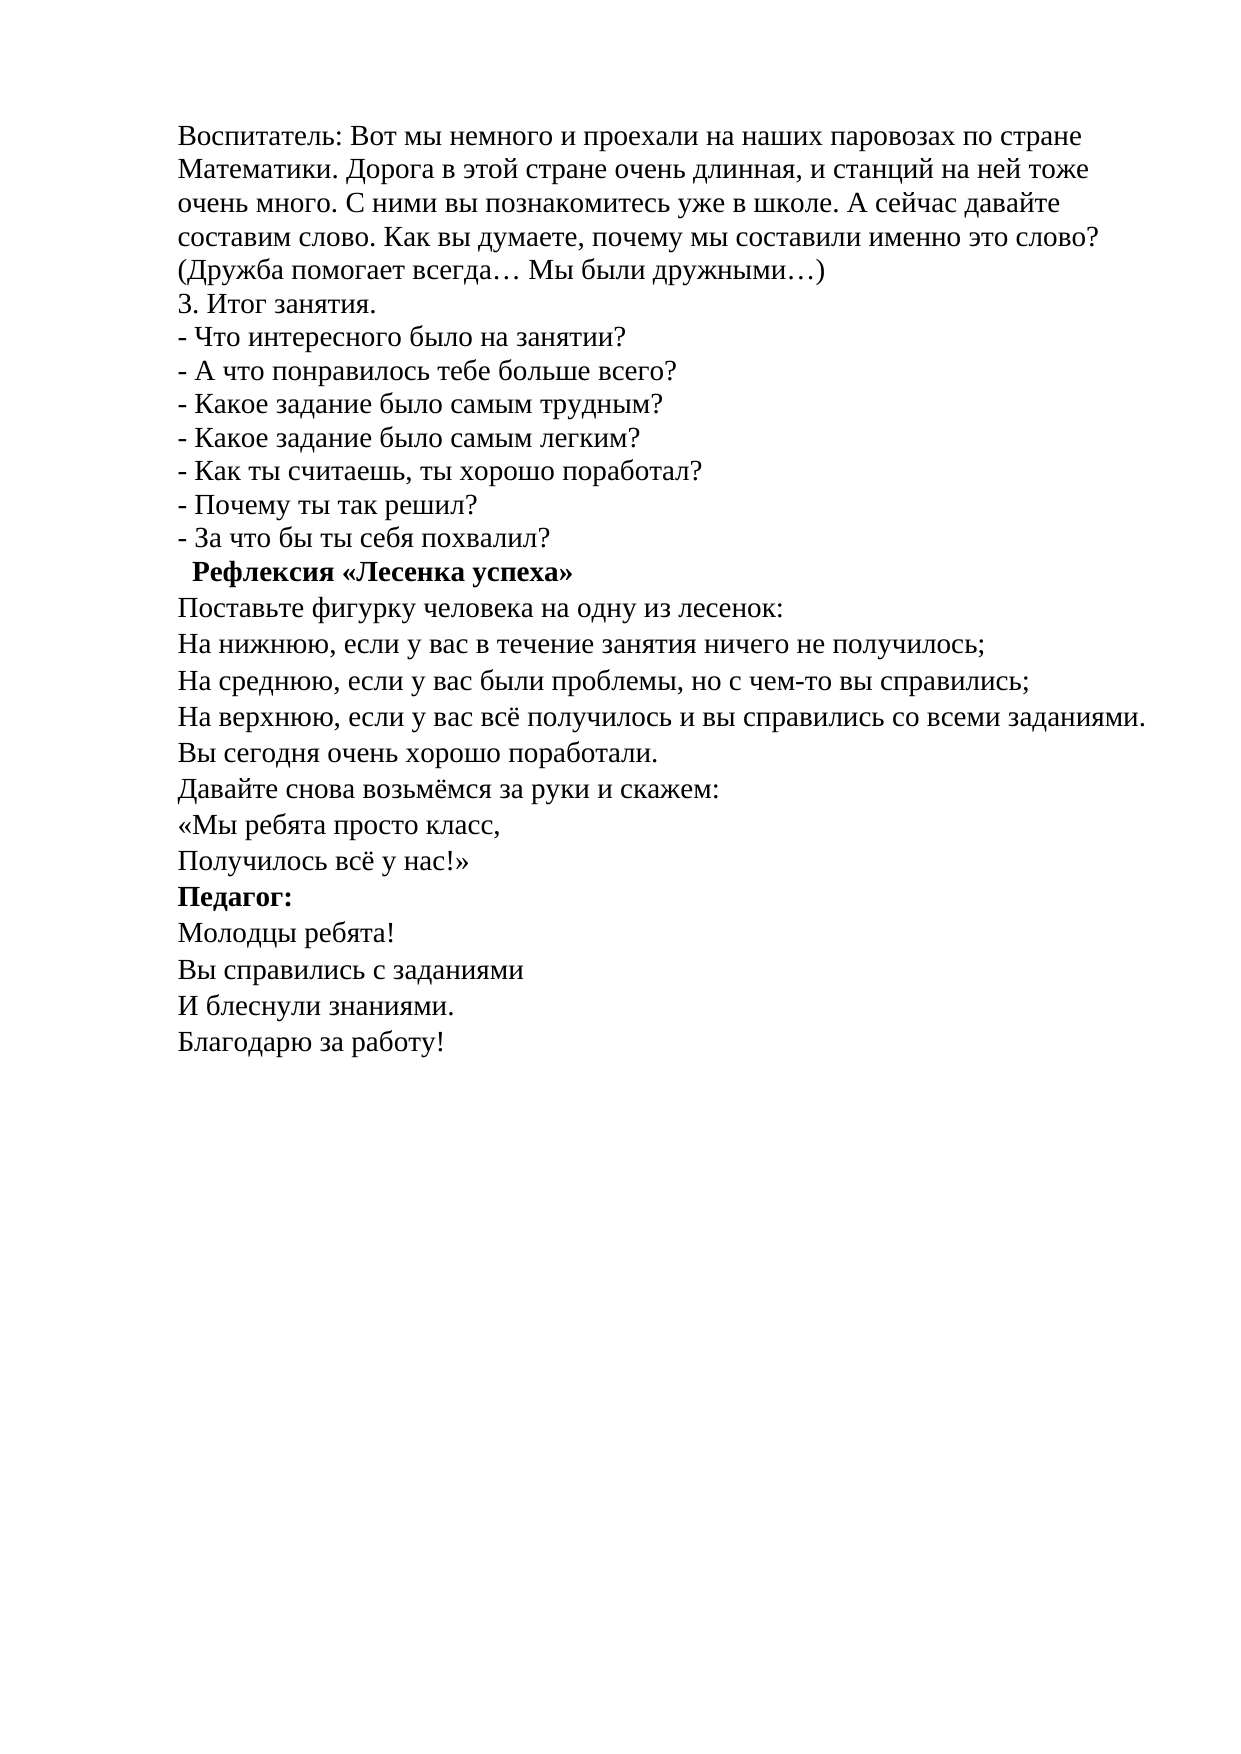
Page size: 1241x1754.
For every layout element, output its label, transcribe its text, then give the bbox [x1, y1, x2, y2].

text - Какое задание было самым трудным? [177, 386, 1152, 420]
text - Какое задание было самым легким? [177, 420, 1152, 453]
text - Как ты считаешь, ты хорошо поработал? [177, 453, 1152, 487]
text 3. Итог занятия. [177, 286, 1152, 319]
text Воспитатель: Вот мы немного и проехали на наших паровозах по стране Математики. Дорога в этой стране очень длинная, и станций на ней тоже очень много. С ними вы познакомитесь уже в школе. А сейчас давайте составим слово. Как вы думаете, почему мы составили именно это слово? (Дружба помогает всегда… Мы были дружными…) [177, 118, 1152, 286]
text Рефлексия «Лесенка успеха» Поставьте фигурку человека на одну из лесенок: На нижнюю, если у вас в течение занятия ничего не получилось; На среднюю, если у вас были проблемы, но с чем-то вы справились; На верхнюю, если у вас всё получилось и вы справились со всеми заданиями. Вы сегодня очень хорошо поработали. Давайте снова возьмёмся за руки и скажем: «Мы ребята просто класс, Получилось всё у нас!» Педагог: Молодцы ребята! Вы справились с заданиями И блеснули знаниями. Благодарю за работу! [177, 554, 1152, 1058]
text - За что бы ты себя похвалил? [177, 521, 1152, 554]
text - А что понравилось тебе больше всего? [177, 353, 1152, 386]
text - Почему ты так решил? [177, 487, 1152, 521]
text - Что интересного было на занятии? [177, 319, 1152, 353]
